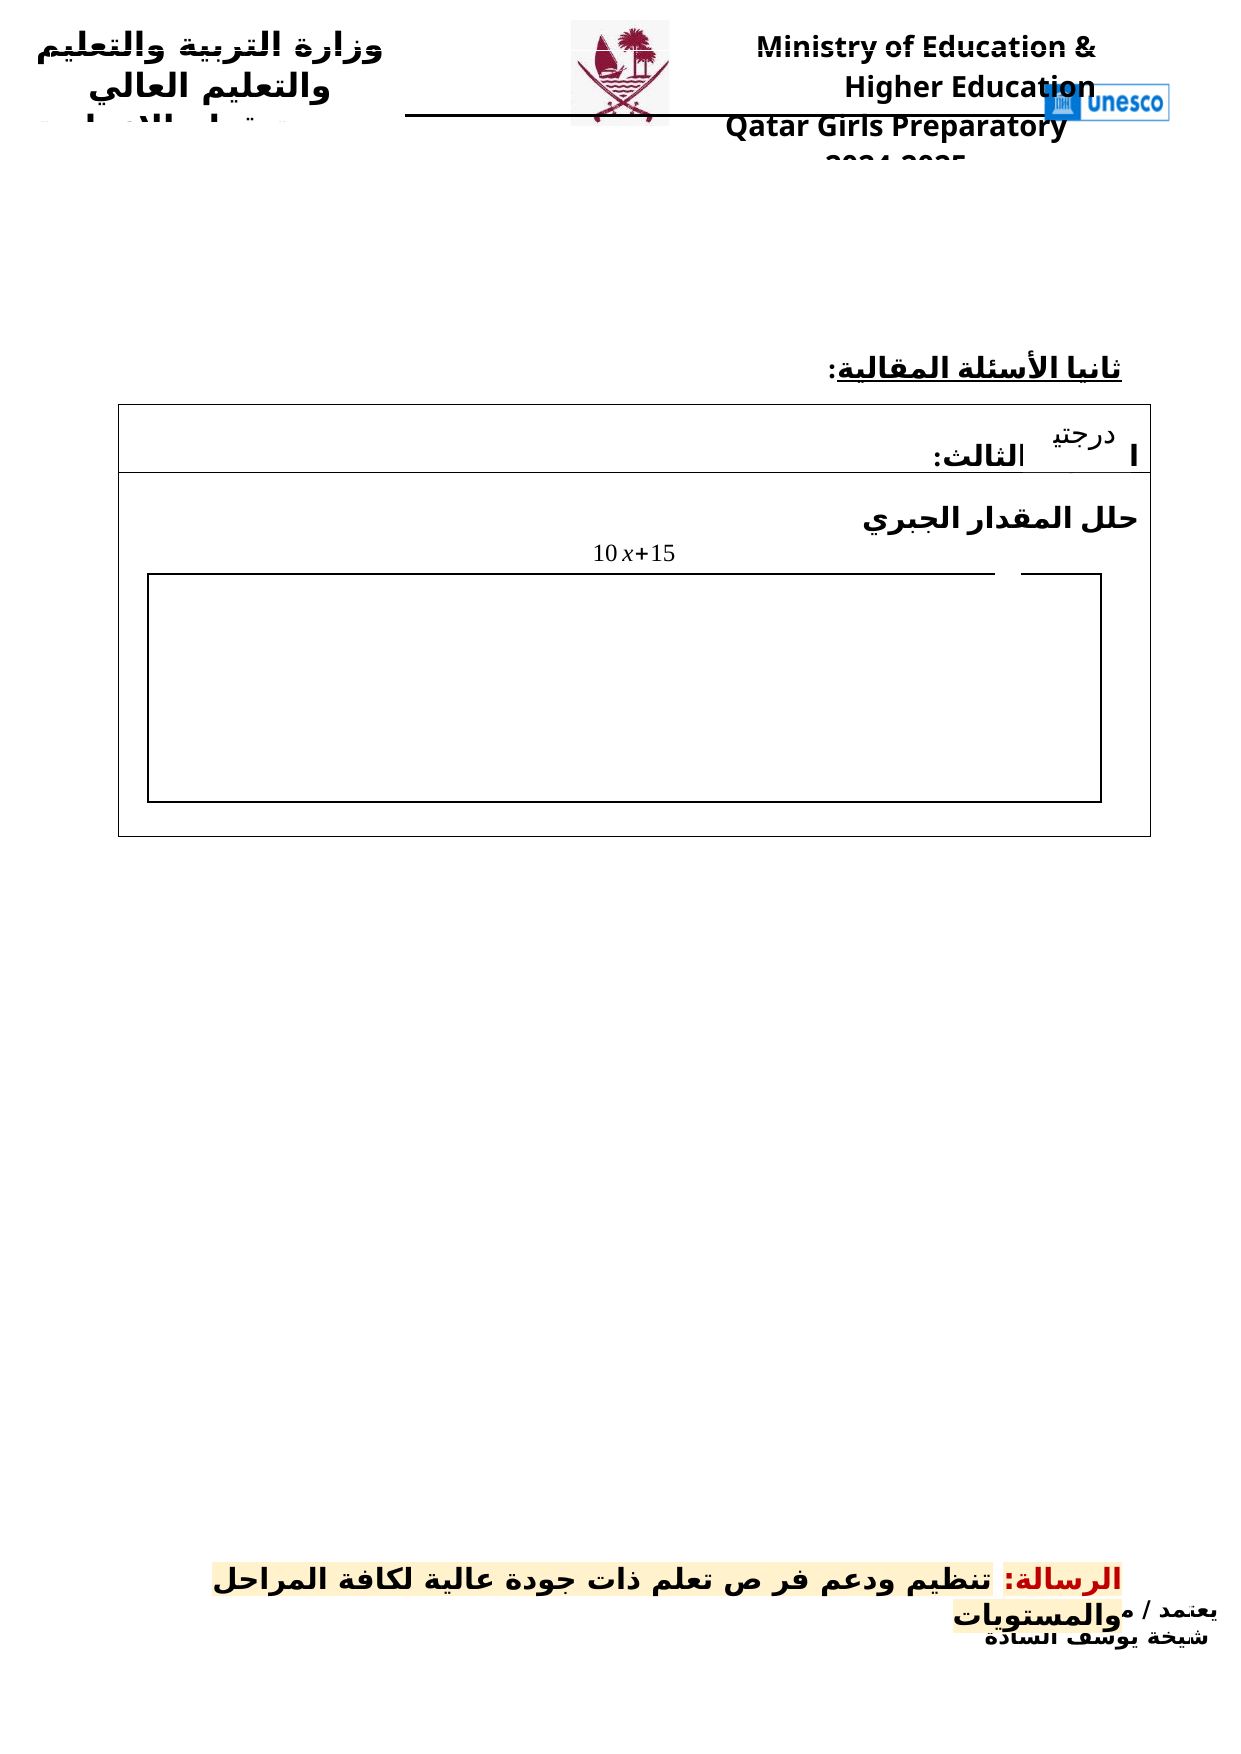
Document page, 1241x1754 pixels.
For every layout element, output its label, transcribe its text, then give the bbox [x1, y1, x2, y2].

picture [1044, 121, 1053, 129]
picture [1042, 76, 1172, 129]
picture [570, 20, 670, 50]
text ثانيا الأسئلة المقالية: [118, 351, 1122, 385]
table_cell حلل المقدار الجبري [119, 473, 1150, 836]
picture [570, 51, 670, 114]
picture [570, 117, 670, 126]
table_header السؤال الثالث: [119, 405, 1150, 472]
